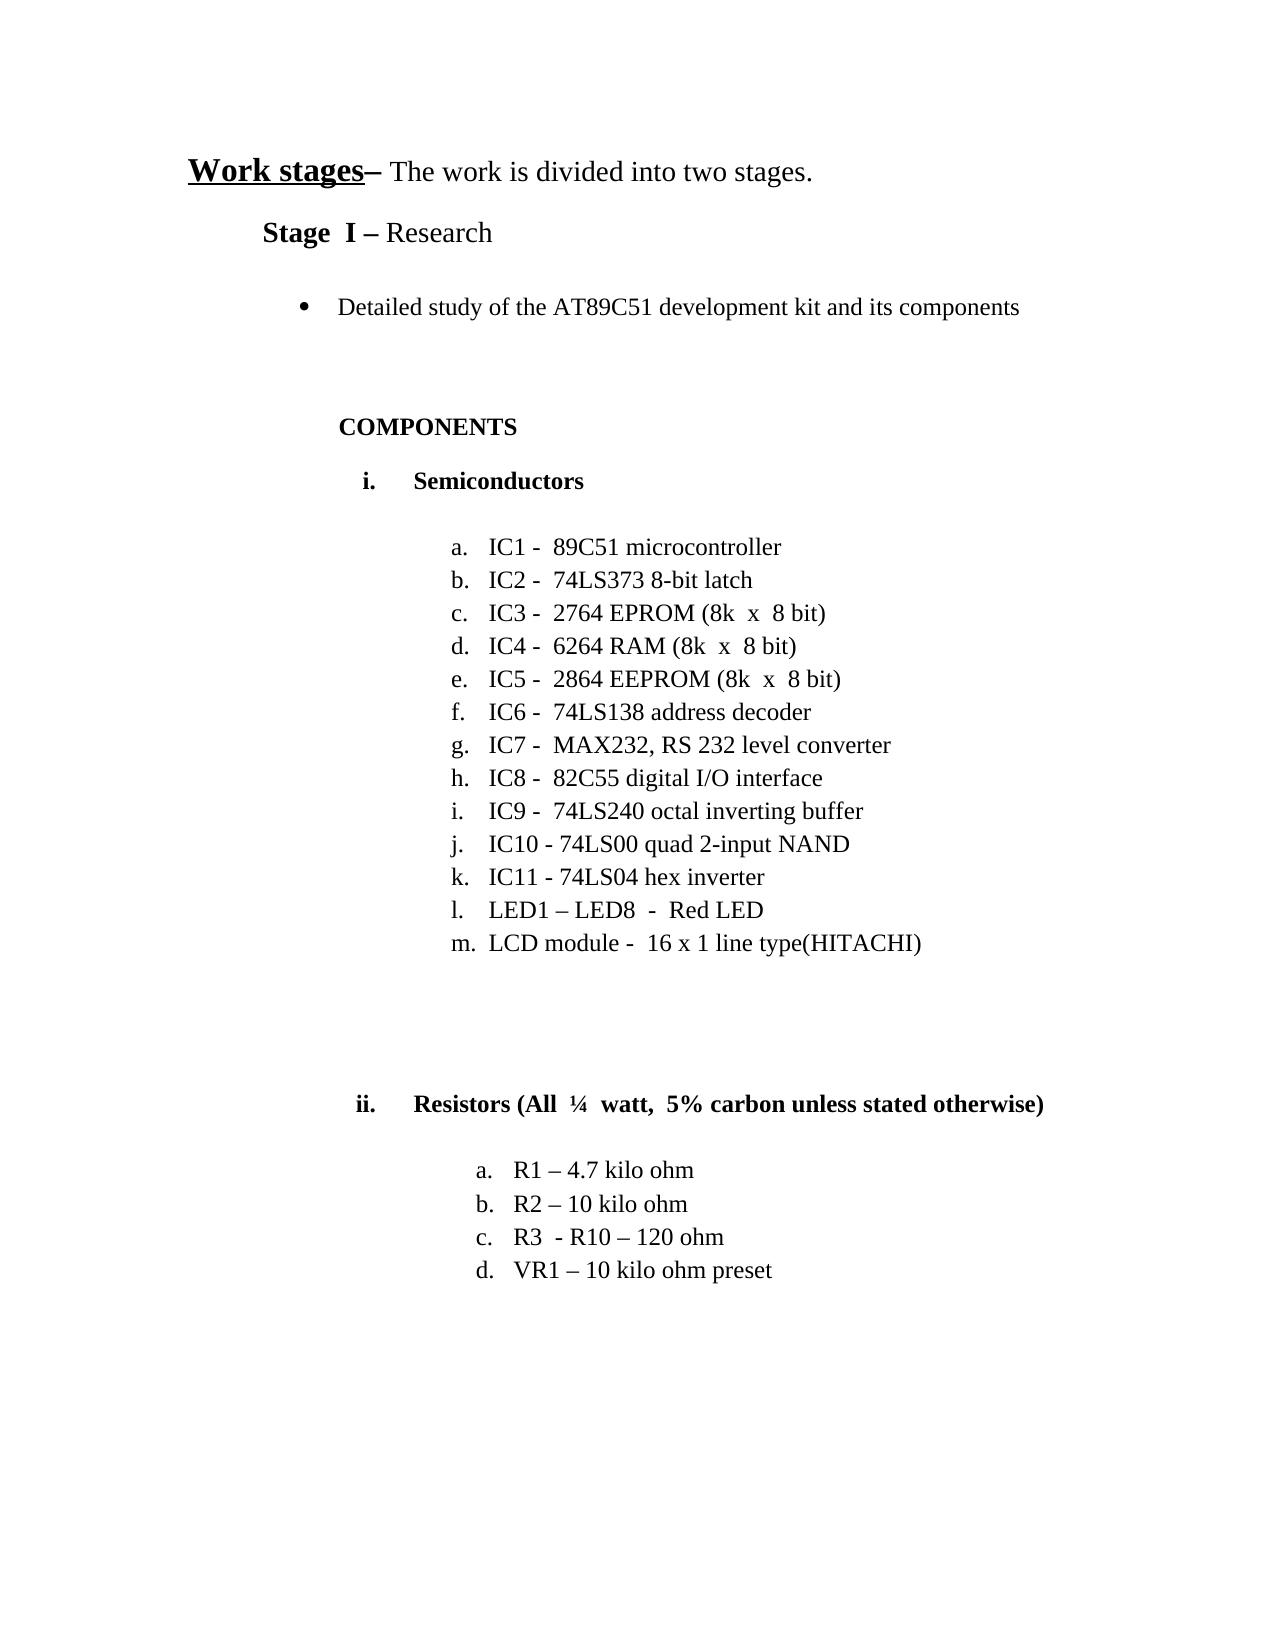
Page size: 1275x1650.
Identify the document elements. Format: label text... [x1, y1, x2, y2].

list IC9 - 74LS240 octal inverting buffer [451, 796, 1087, 825]
list IC7 - MAX232, RS 232 level converter [451, 730, 1087, 759]
text COMPONENTS [338, 412, 1087, 441]
list IC3 - 2764 EPROM (8k x 8 bit) [451, 598, 1087, 627]
list R1 – 4.7 kilo ohm [476, 1156, 1087, 1184]
list IC5 - 2864 EEPROM (8k x 8 bit) [451, 664, 1087, 693]
list IC2 - 74LS373 8-bit latch [451, 565, 1087, 593]
list Semiconductors [376, 466, 1087, 494]
list LCD module - 16 x 1 line type(HITACHI) [451, 928, 1087, 957]
list IC11 - 74LS04 hex inverter [451, 862, 1087, 891]
list IC8 - 82C55 digital I/O interface [451, 763, 1087, 792]
list R3 - R10 – 120 ohm [476, 1222, 1087, 1250]
list Stage I – Research [262, 215, 1087, 248]
list Resistors (All ¼ watt, 5% carbon unless stated otherwise) [376, 1089, 1087, 1118]
list IC10 - 74LS00 quad 2-input NAND [451, 829, 1087, 858]
list IC1 - 89C51 microcontroller [451, 532, 1087, 561]
list IC4 - 6264 RAM (8k x 8 bit) [451, 631, 1087, 659]
text Work stages– The work is divided into two stages. [187, 150, 1087, 188]
list VR1 – 10 kilo ohm preset [476, 1255, 1087, 1283]
list Detailed study of the AT89C51 development kit and its components [300, 292, 1087, 321]
list R2 – 10 kilo ohm [476, 1189, 1087, 1217]
list IC6 - 74LS138 address decoder [451, 697, 1087, 726]
list LED1 – LED8 - Red LED [451, 895, 1087, 924]
